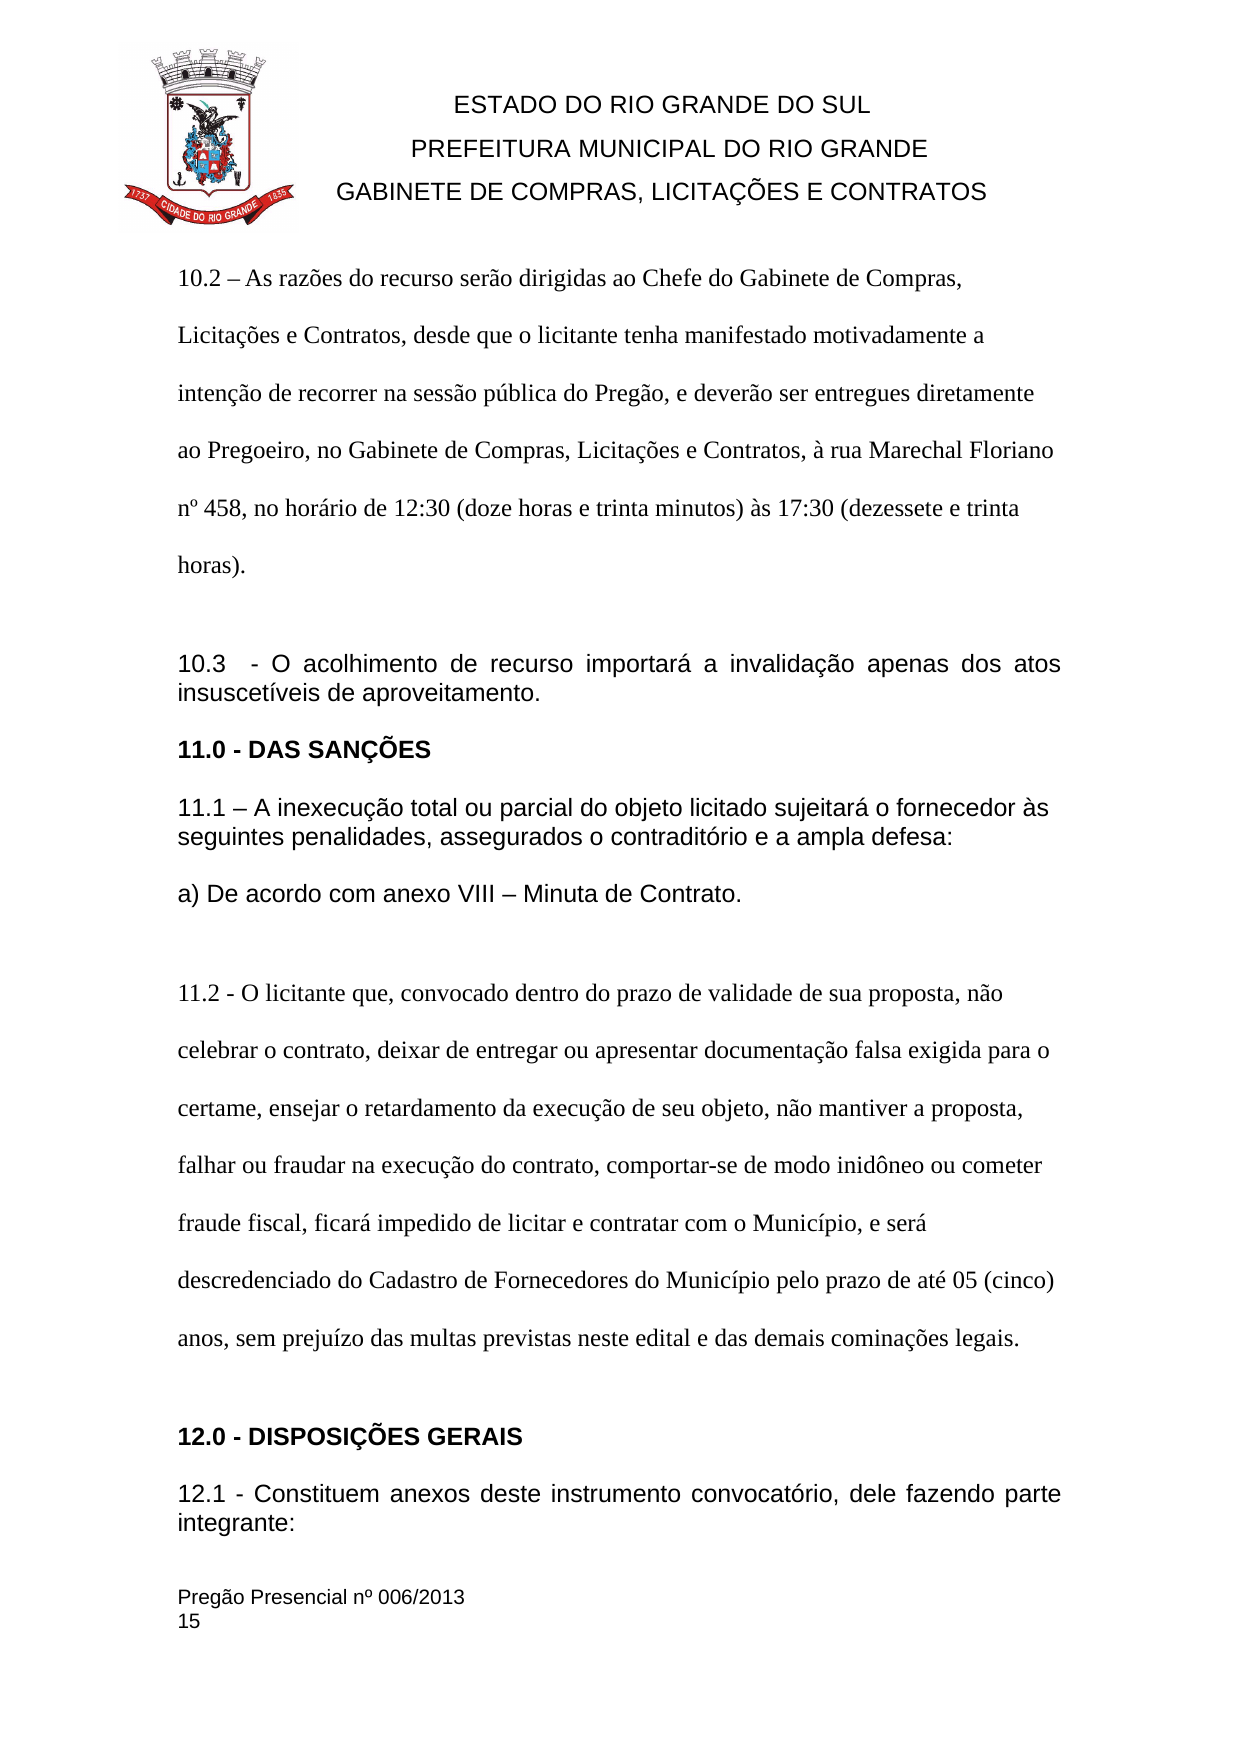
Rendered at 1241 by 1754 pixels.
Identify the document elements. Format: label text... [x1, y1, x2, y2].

text 10.3 - O acolhimento de recurso importará a invalidação apenas dos atos insuscetíveis de aproveitamento. [177, 649, 1063, 707]
text 10.2 – As razões do recurso serão dirigidas ao Chefe do Gabinete de Compras, Licitações e Contratos, desde que o licitante tenha manifestado motivadamente a intenção de recorrer na sessão pública do Pregão, e deverão ser entregues diretamente ao Pregoeiro, no Gabinete de Compras, Licitações e Contratos, à rua Marechal Floriano nº 458, no horário de 12:30 (doze horas e trinta minutos) às 17:30 (dezessete e trinta horas). [177, 263, 1063, 579]
text 12.0 - DISPOSIÇÕES GERAIS [177, 1422, 1063, 1450]
text 11.1 – A inexecução total ou parcial do objeto licitado sujeitará o fornecedor às seguintes penalidades, assegurados o contraditório e a ampla defesa: [177, 793, 1063, 850]
picture [118, 42, 299, 233]
text 12.1 - Constituem anexos deste instrumento convocatório, dele fazendo parte integrante: [177, 1479, 1063, 1537]
text 11.2 - O licitante que, convocado dentro do prazo de validade de sua proposta, não celebrar o contrato, deixar de entregar ou apresentar documentação falsa exigida para o certame, ensejar o retardamento da execução de seu objeto, não mantiver a proposta, falhar ou fraudar na execução do contrato, comportar-se de modo inidôneo ou cometer fraude fiscal, ficará impedido de licitar e contratar com o Município, e será descredenciado do Cadastro de Fornecedores do Município pelo prazo de até 05 (cinco) anos, sem prejuízo das multas previstas neste edital e das demais cominações legais. [177, 978, 1063, 1352]
text a) De acordo com anexo VIII – Minuta de Contrato. [177, 879, 1063, 908]
text 11.0 - DAS SANÇÕES [177, 735, 1063, 764]
